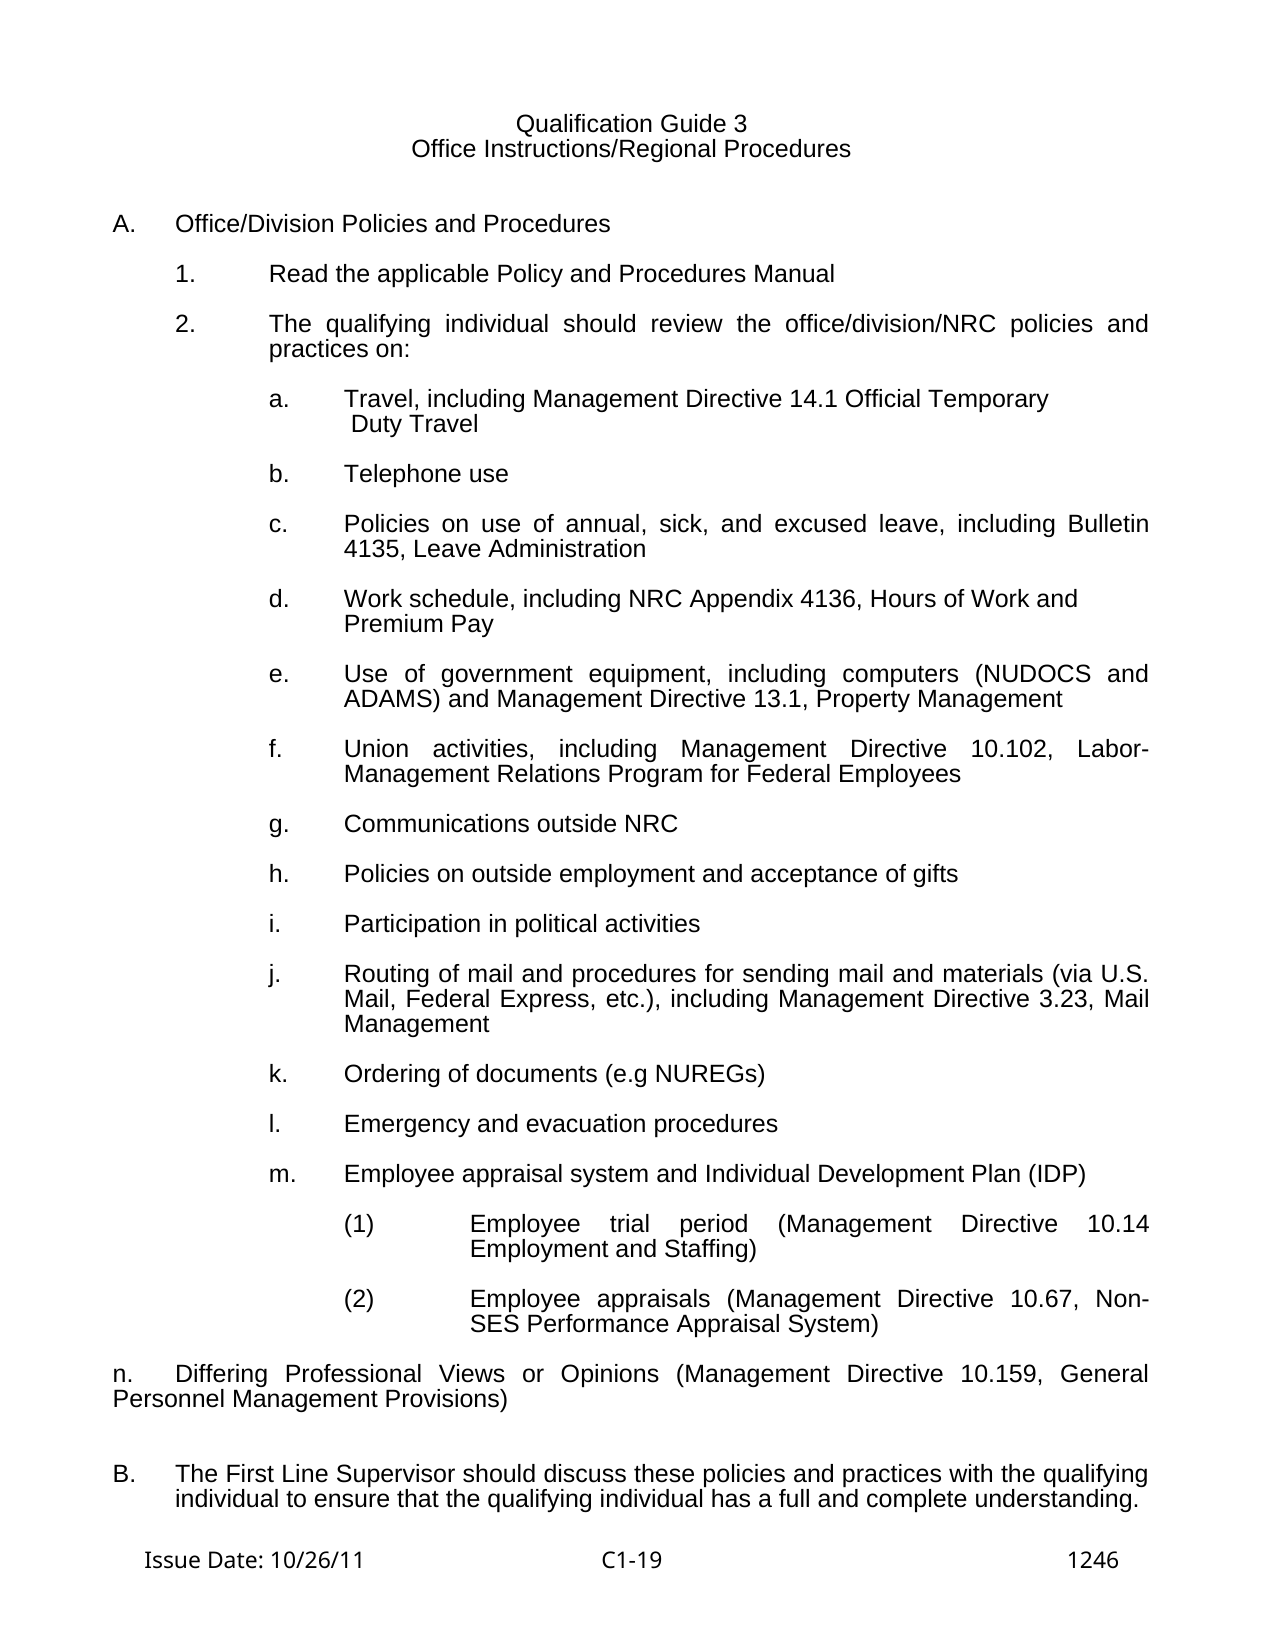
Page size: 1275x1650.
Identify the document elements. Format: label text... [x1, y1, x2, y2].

text Premium Pay [344, 612, 1151, 637]
list The qualifying individual should review the office/division/NRC policies and practices on: [175, 312, 1151, 362]
text l. Emergency and evacuation procedures [112, 1112, 1151, 1137]
text A. Office/Division Policies and Procedures [112, 212, 1151, 237]
text k. Ordering of documents (e.g NUREGs) [112, 1062, 1151, 1087]
text m. Employee appraisal system and Individual Development Plan (IDP) [112, 1162, 1151, 1187]
text (1) Employee trial period (Management Directive 10.14 Employment and Staffing) [344, 1212, 1151, 1262]
list Use of government equipment, including computers (NUDOCS and ADAMS) and Management Directive 13.1, Property Management [269, 662, 1151, 712]
text h. Policies on outside employment and acceptance of gifts [112, 862, 1151, 887]
text Office Instructions/Regional Procedures [112, 137, 1151, 162]
text Qualification Guide 3 [112, 112, 1151, 137]
text g. Communications outside NRC [112, 812, 1151, 837]
text d. Work schedule, including NRC Appendix 4136, Hours of Work and [112, 587, 1151, 612]
text (2) Employee appraisals (Management Directive 10.67, Non-SES Performance Appraisal System) [344, 1287, 1151, 1337]
text b. Telephone use [112, 462, 1151, 487]
text 1. Read the applicable Policy and Procedures Manual [175, 262, 1151, 287]
text c. Policies on use of annual, sick, and excused leave, including Bulletin 4135, Leave Administration [269, 512, 1151, 562]
text Duty Travel [344, 412, 1151, 437]
text B. The First Line Supervisor should discuss these policies and practices with the qualifying individual to ensure that the qualifying individual has a full and complete understanding. [112, 1462, 1151, 1512]
text i. Participation in political activities [112, 912, 1151, 937]
text f. Union activities, including Management Directive 10.102, Labor-Management Relations Program for Federal Employees [269, 737, 1151, 787]
text Differing Professional Views or Opinions (Management Directive 10.159, General Personnel Management Provisions) [112, 1362, 1151, 1412]
text j. Routing of mail and procedures for sending mail and materials (via U.S. Mail, Federal Express, etc.), including Management Directive 3.23, Mail Management [269, 962, 1151, 1037]
text a. Travel, including Management Directive 14.1 Official Temporary [269, 387, 1151, 412]
